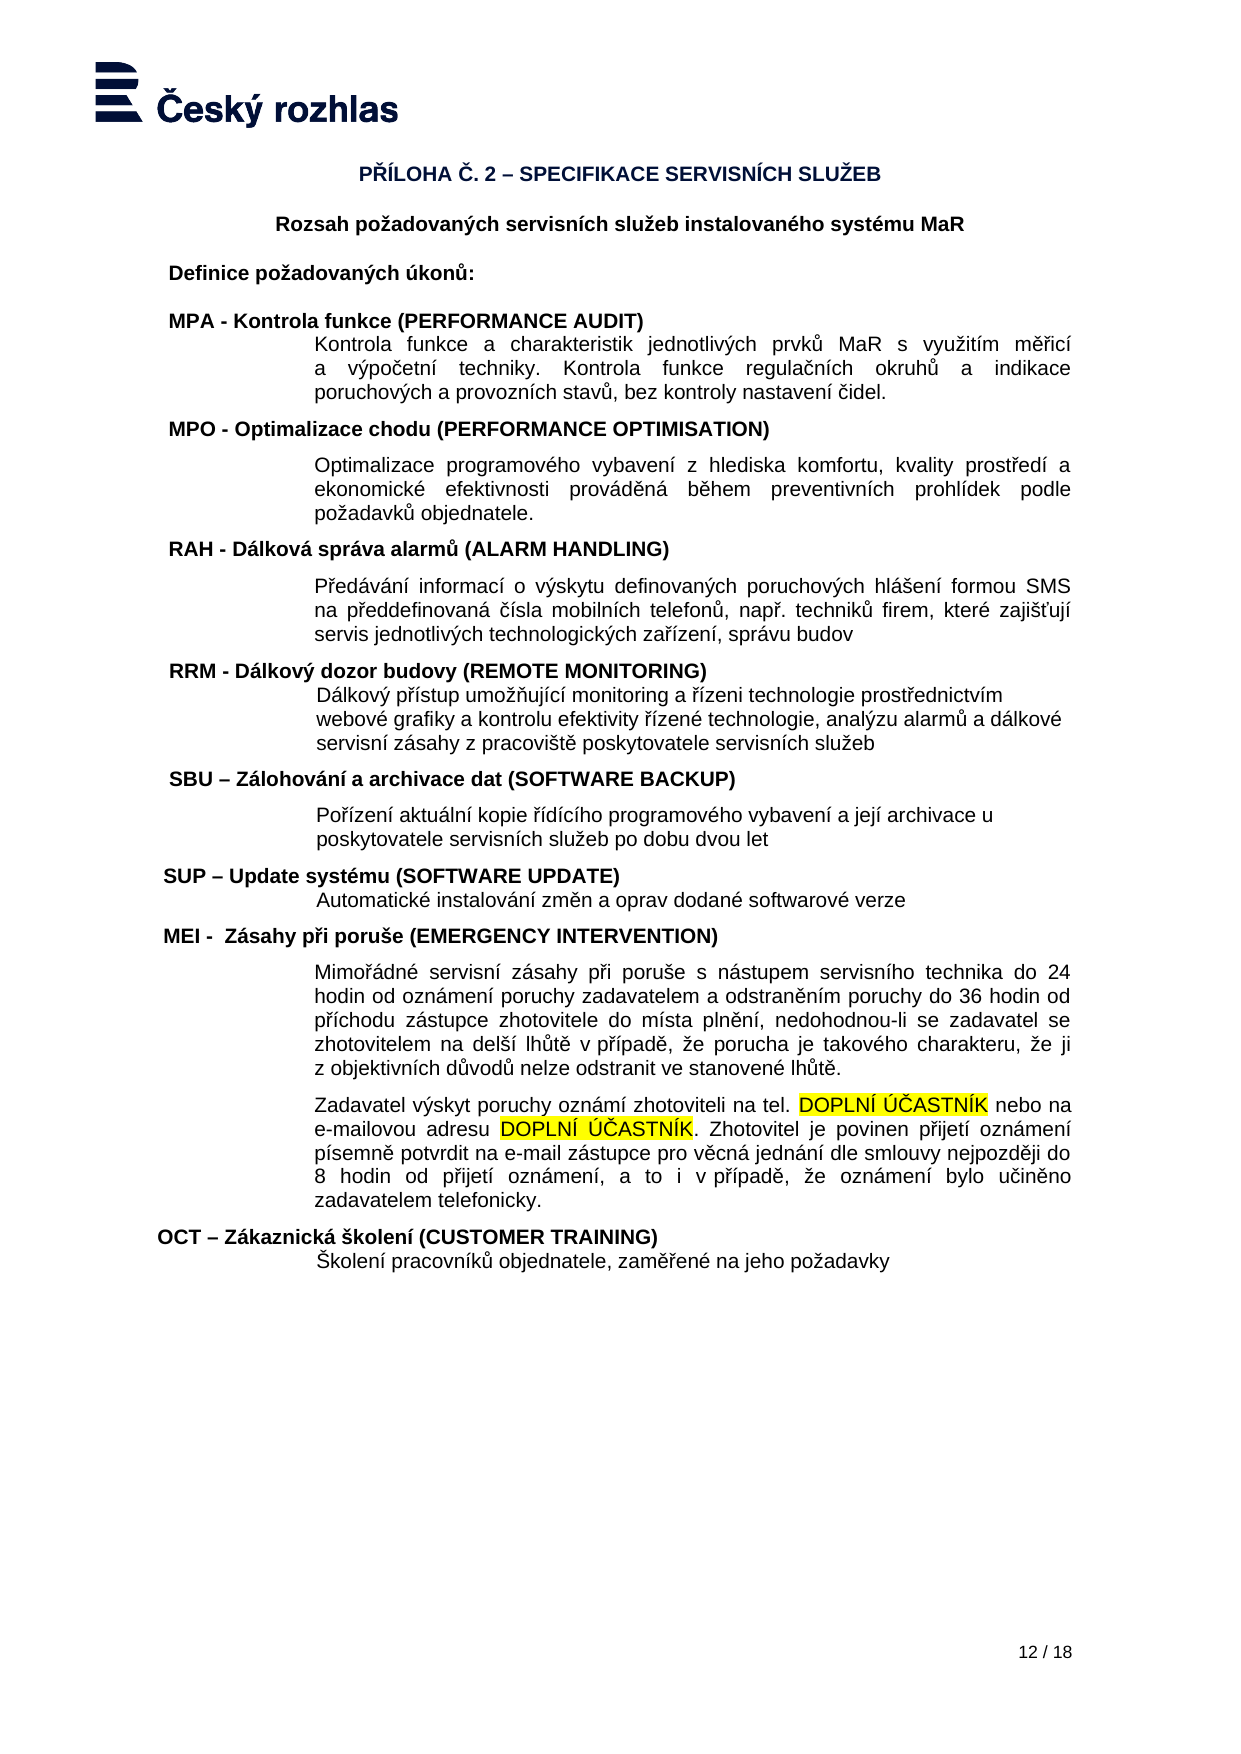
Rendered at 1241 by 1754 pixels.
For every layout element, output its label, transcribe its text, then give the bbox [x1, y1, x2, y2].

text OCT – Zákaznická školení (CUSTOMER TRAINING) Školení pracovníků objednatele, zaměřené na jeho požadavky [146, 1225, 1072, 1273]
text SUP – Update systému (SOFTWARE UPDATE) Automatické instalování změn a oprav dodané softwarové verze [146, 864, 1072, 912]
text Mimořádné servisní zásahy při poruše s nástupem servisního technika do 24 hodin od oznámení poruchy zadavatelem a odstraněním poruchy do 36 hodin od příchodu zástupce zhotovitele do místa plnění, nedohodnou-li se zadavatel se zhotovitelem na delší lhůtě v případě, že porucha je takového charakteru, že ji z objektivních důvodů nelze odstranit ve stanovené lhůtě. [314, 961, 1072, 1080]
title PŘÍLOHA Č. 2 – SPECIFIKACE SERVISNÍCH SLUŽEB [168, 146, 1072, 190]
text Rozsah požadovaných servisních služeb instalovaného systému MaR [168, 211, 1072, 237]
text RAH - Dálková správa alarmů (ALARM HANDLING) [168, 538, 1072, 562]
picture [95, 62, 398, 128]
text MEI - Zásahy při poruše (EMERGENCY INTERVENTION) [146, 924, 1072, 948]
text Zadavatel výskyt poruchy oznámí zhotoviteli na tel. DOPLNÍ ÚČASTNÍK nebo na e-mailovou adresu DOPLNÍ ÚČASTNÍK. Zhotovitel je povinen přijetí oznámení písemně potvrdit na e-mail zástupce pro věcná jednání dle smlouvy nejpozději do 8 hodin od přijetí oznámení, a to i v případě, že oznámení bylo učiněno zadavatelem telefonicky. [314, 1093, 1072, 1213]
text MPA - Kontrola funkce (PERFORMANCE AUDIT) [168, 308, 1072, 332]
text MPO - Optimalizace chodu (PERFORMANCE OPTIMISATION) [168, 417, 1072, 441]
text Kontrola funkce a charakteristik jednotlivých prvků MaR s využitím měřicí a výpočetní techniky. Kontrola funkce regulačních okruhů a indikace poruchových a provozních stavů, bez kontroly nastavení čidel. [314, 332, 1072, 404]
text Předávání informací o výskytu definovaných poruchových hlášení formou SMS na předdefinovaná čísla mobilních telefonů, např. techniků firem, které zajišťují servis jednotlivých technologických zařízení, správu budov [314, 574, 1072, 646]
text Definice požadovaných úkonů: [168, 261, 1072, 284]
text SBU – Zálohování a archivace dat (SOFTWARE BACKUP) [146, 767, 1072, 791]
text Pořízení aktuální kopie řídícího programového vybavení a její archivace u poskytovatele servisních služeb po dobu dvou let [316, 803, 1072, 851]
text RRM - Dálkový dozor budovy (REMOTE MONITORING) Dálkový přístup umožňující monitoring a řízeni technologie prostřednictvím webové grafiky a kontrolu efektivity řízené technologie, analýzu alarmů a dálkové servisní zásahy z pracoviště poskytovatele servisních služeb [146, 658, 1072, 754]
text Optimalizace programového vybavení z hlediska komfortu, kvality prostředí a ekonomické efektivnosti prováděná během preventivních prohlídek podle požadavků objednatele. [314, 453, 1072, 525]
